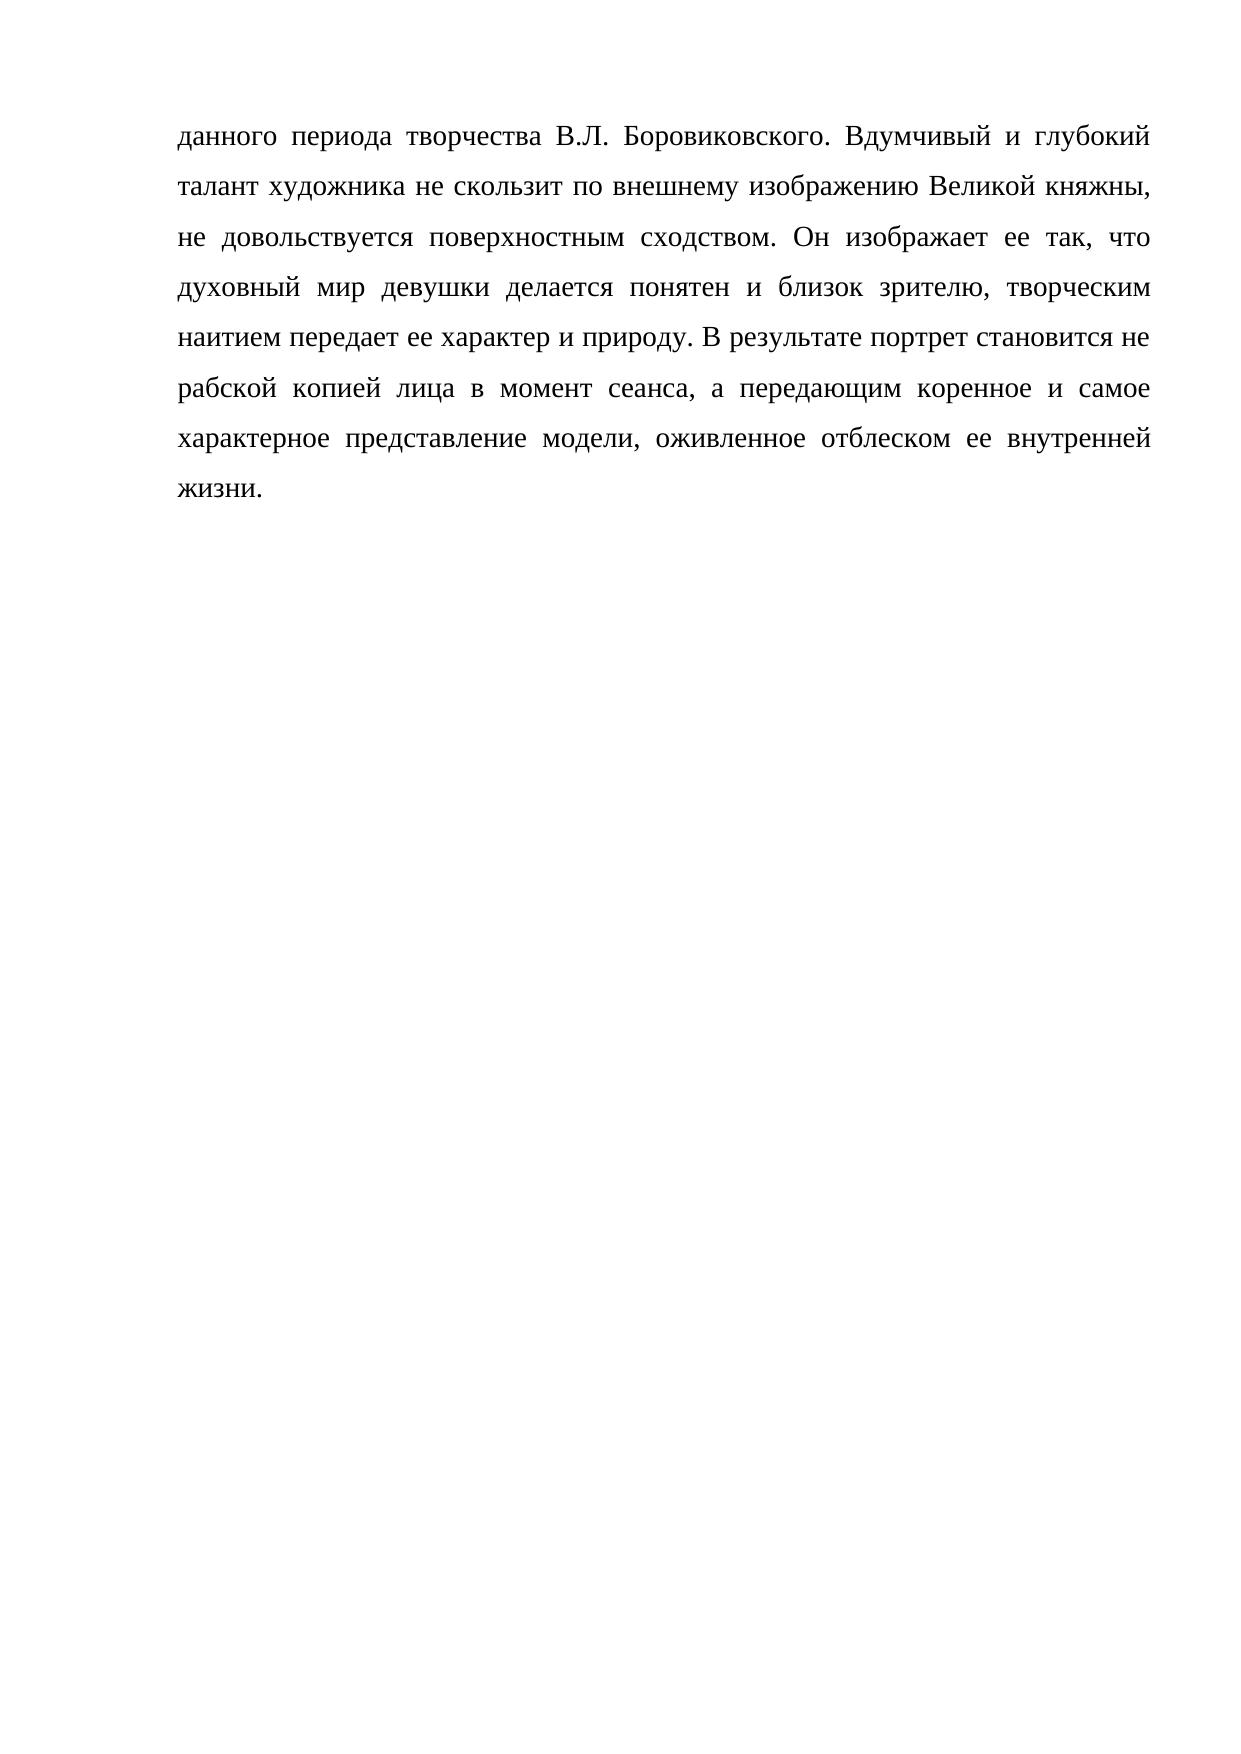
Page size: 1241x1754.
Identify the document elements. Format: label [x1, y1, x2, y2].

text [177, 118, 1152, 504]
